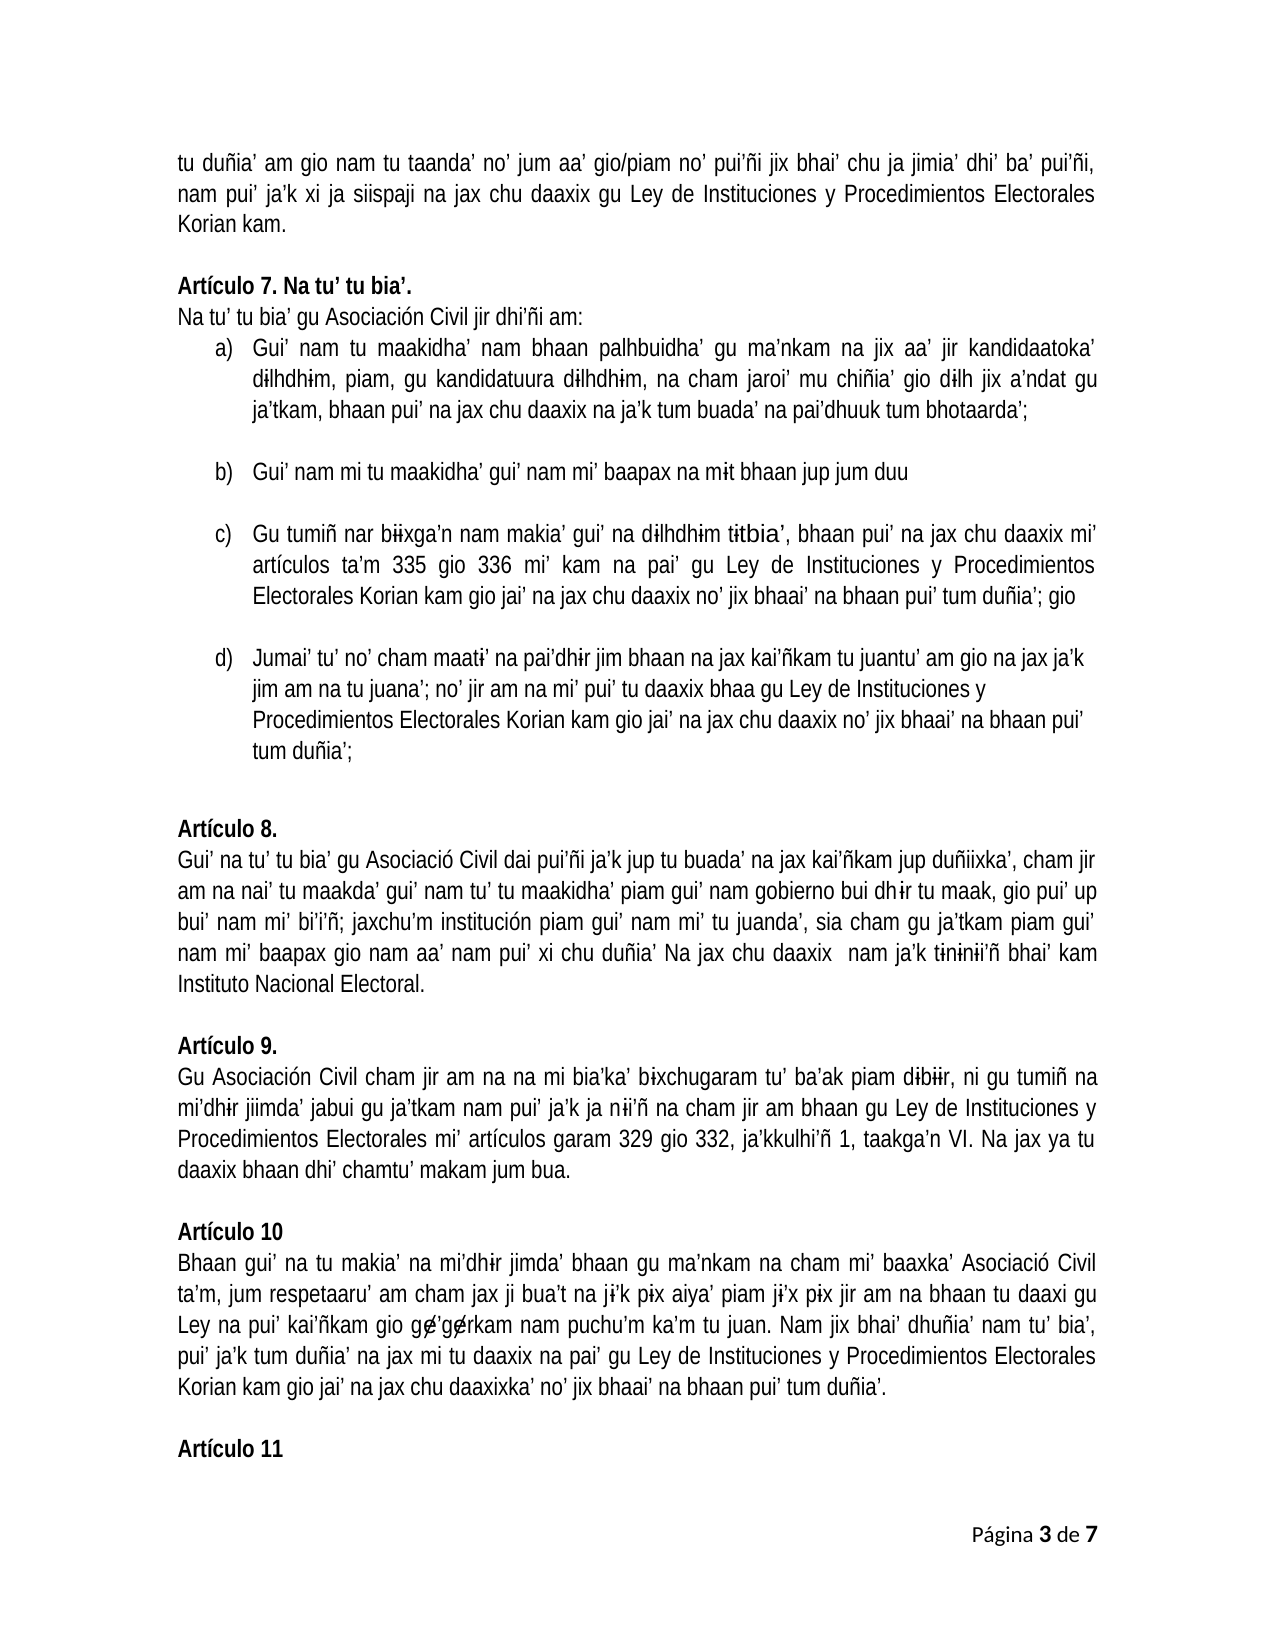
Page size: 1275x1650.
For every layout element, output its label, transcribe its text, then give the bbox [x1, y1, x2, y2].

text Artículo 7. Na tu’ tu bia’. [177, 271, 1098, 300]
list Gui’ nam tu maakidha’ nam bhaan palhbuidha’ gu ma’nkam na jix aa’ jir kandidaatoka’ dɨlhdhɨm, piam, gu kandidatuura dɨlhdhɨm, na cham jaroi’ mu chiñia’ gio dɨlh jix a’ndat gu ja’tkam, bhaan pui’ na jax chu daaxix na ja’k tum buada’ na pai’dhuuk tum bhotaarda’; [215, 333, 1098, 424]
text Artículo 10 [177, 1217, 1098, 1246]
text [177, 148, 1098, 238]
text Gu Asociación Civil cham jir am na na mi bia’ka’ bɨxchugaram tu’ ba’ak piam dɨbɨɨr, ni gu tumiñ na mi’dhɨr jiimda’ jabui gu ja’tkam nam pui’ ja’k ja nɨi’ñ na cham jir am bhaan gu Ley de Instituciones y Procedimientos Electorales mi’ artículos garam 329 gio 332, ja’kkulhi’ñ 1, taakga’n VI. Na jax ya tu daaxix bhaan dhi’ chamtu’ makam jum bua. [177, 1062, 1098, 1184]
text Gui’ na tu’ tu bia’ gu Asociació Civil dai pui’ñi ja’k jup tu buada’ na jax kai’ñkam jup duñiixka’, cham jir am na nai’ tu maakda’ gui’ nam tu’ tu maakidha’ piam gui’ nam gobierno bui dhɨr tu maak, gio pui’ up bui’ nam mi’ bi’i’ñ; jaxchu’m institución piam gui’ nam mi’ tu juanda’, sia cham gu ja’tkam piam gui’ nam mi’ baapax gio nam aa’ nam pui’ xi chu duñia’ Na jax chu daaxix nam ja’k tɨnɨnɨi’ñ bhai’ kam Instituto Nacional Electoral. [177, 845, 1098, 998]
text Na tu’ tu bia’ gu Asociación Civil jir dhi’ñi am: [177, 302, 1098, 331]
list Jumai’ tu’ no’ cham maatɨ’ na pai’dhɨr jim bhaan na jax kai’ñkam tu juantu’ am gio na jax ja’k jim am na tu juana’; no’ jir am na mi’ pui’ tu daaxix bhaa gu Ley de Instituciones y Procedimientos Electorales Korian kam gio jai’ na jax chu daaxix no’ jix bhaai’ na bhaan pui’ tum duñia’; [215, 643, 1098, 764]
list Gui’ nam mi tu maakidha’ gui’ nam mi’ baapax na mɨt bhaan jup jum duu [215, 457, 1098, 486]
text Artículo 9. [177, 1031, 1098, 1060]
text Bhaan gui’ na tu makia’ na mi’dhɨr jimda’ bhaan gu ma’nkam na cham mi’ baaxka’ Asociació Civil ta’m, jum respetaaru’ am cham jax ji bua’t na jɨ’k pɨx aiya’ piam jɨ’x pɨx jir am na bhaan tu daaxi gu Ley na pui’ kai’ñkam gio gɇ’gɇrkam nam puchu’m ka’m tu juan. Nam jix bhai’ dhuñia’ nam tu’ bia’, pui’ ja’k tum duñia’ na jax mi tu daaxix na pai’ gu Ley de Instituciones y Procedimientos Electorales Korian kam gio jai’ na jax chu daaxixka’ no’ jix bhaai’ na bhaan pui’ tum duñia’. [177, 1248, 1098, 1401]
text Artículo 11 [177, 1434, 1098, 1462]
text Artículo 8. [177, 814, 1098, 843]
list Gu tumiñ nar bɨɨxga’n nam makia’ gui’ na dɨlhdhɨm tɨtbia’, bhaan pui’ na jax chu daaxix mi’ artículos ta’m 335 gio 336 mi’ kam na pai’ gu Ley de Instituciones y Procedimientos Electorales Korian kam gio jai’ na jax chu daaxix no’ jix bhaai’ na bhaan pui’ tum duñia’; gio [215, 519, 1098, 610]
